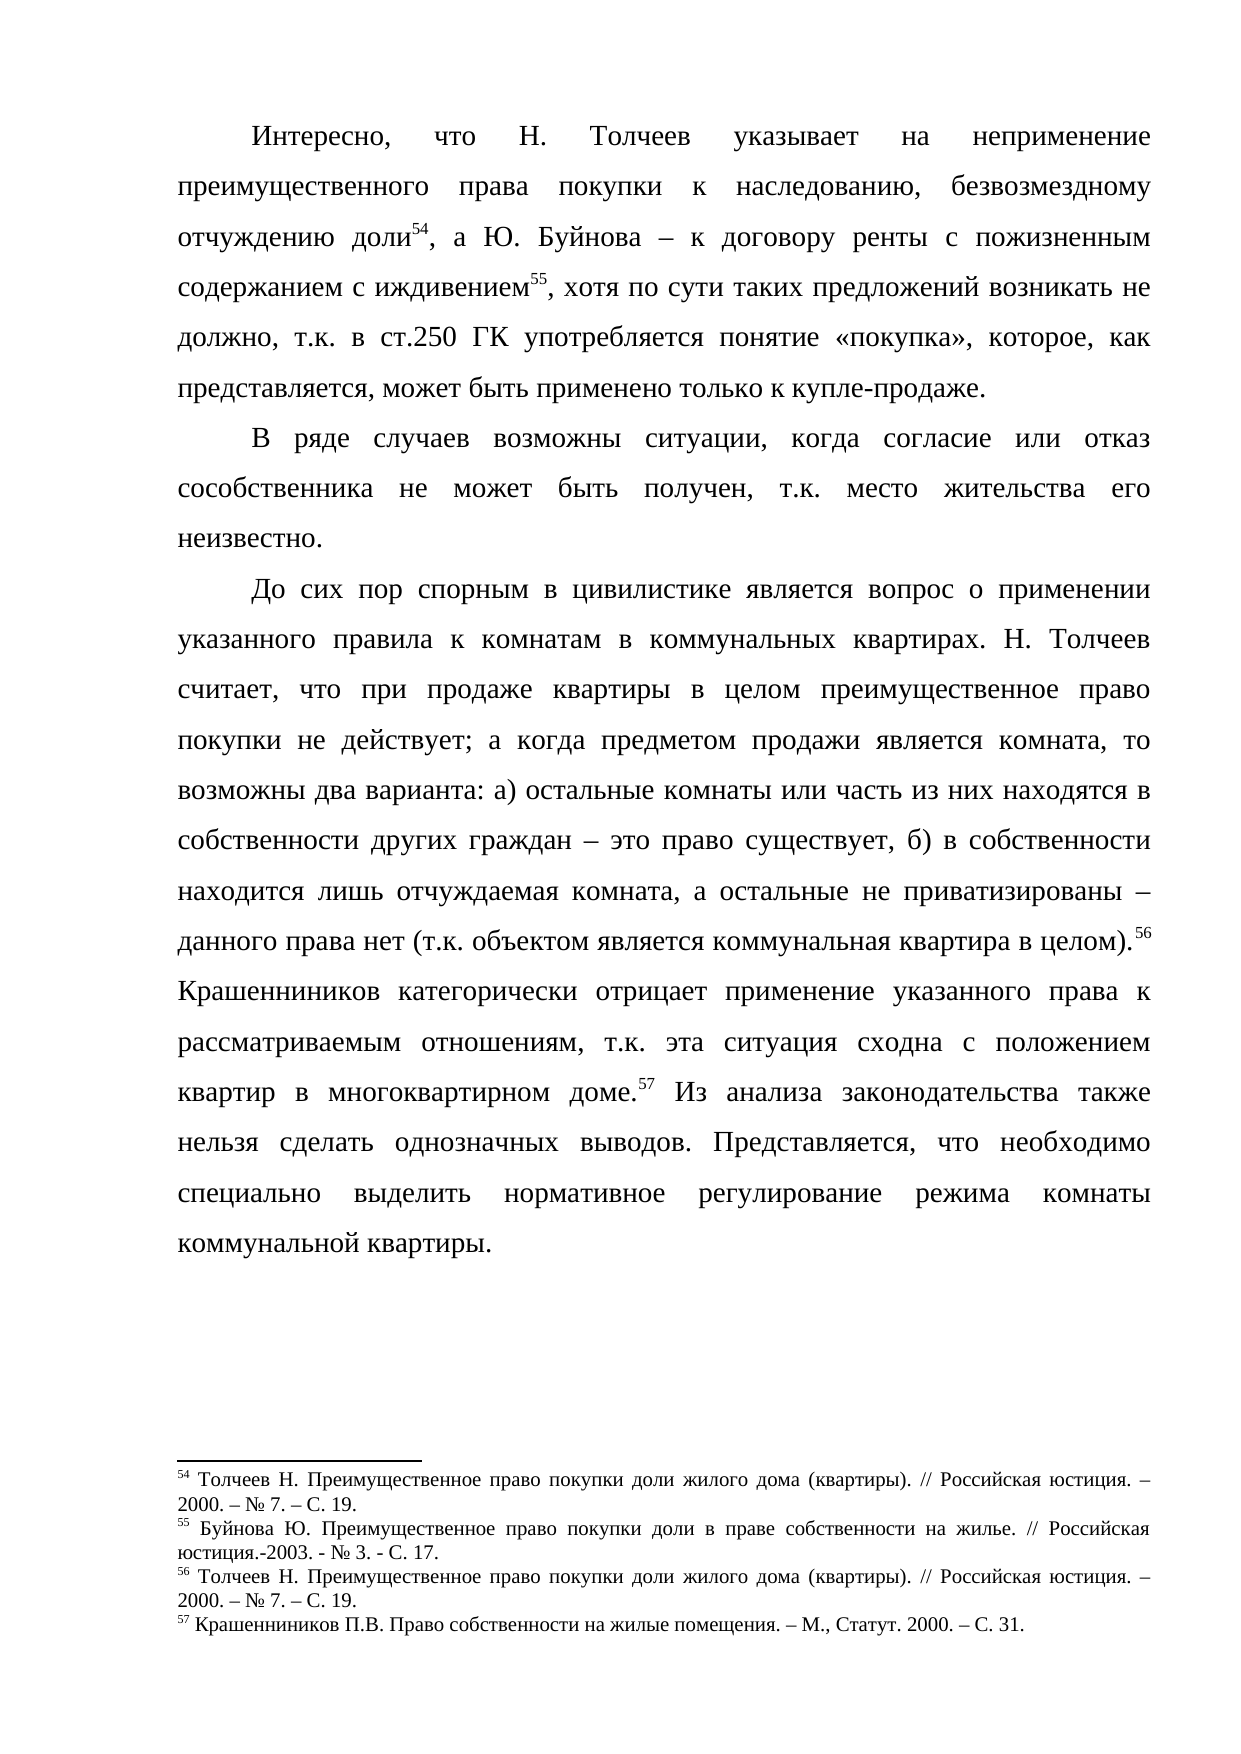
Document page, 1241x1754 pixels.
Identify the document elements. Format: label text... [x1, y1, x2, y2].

text До сих пор спорным в цивилистике является вопрос о применении указанного правила к комнатам в коммунальных квартирах. Н. Толчеев считает, что при продаже квартиры в целом преимущественное право покупки не действует; а когда предметом продажи является комната, то возможны два варианта: а) остальные комнаты или часть из них находятся в собственности других граждан – это право существует, б) в собственности находится лишь отчуждаемая комната, а остальные не приватизированы – данного права нет (т.к. объектом является коммунальная квартира в целом). Крашенниников категорически отрицает применение указанного права к рассматриваемым отношениям, т.к. эта ситуация сходна с положением квартир в многоквартирном доме. Из анализа законодательства также нельзя сделать однозначных выводов. Представляется, что необходимо специально выделить нормативное регулирование режима комнаты коммунальной квартиры. [177, 571, 1152, 1258]
text В ряде случаев возможны ситуации, когда согласие или отказ сособственника не может быть получен, т.к. место жительства его неизвестно. [177, 420, 1152, 554]
text Интересно, что Н. Толчеев указывает на неприменение преимущественного права покупки к наследованию, безвозмездному отчуждению доли, а Ю. Буйнова – к договору ренты с пожизненным содержанием с иждивением, хотя по сути таких предложений возникать не должно, т.к. в ст.250 ГК употребляется понятие «покупка», которое, как представляется, может быть применено только к купле-продаже. [177, 118, 1152, 403]
